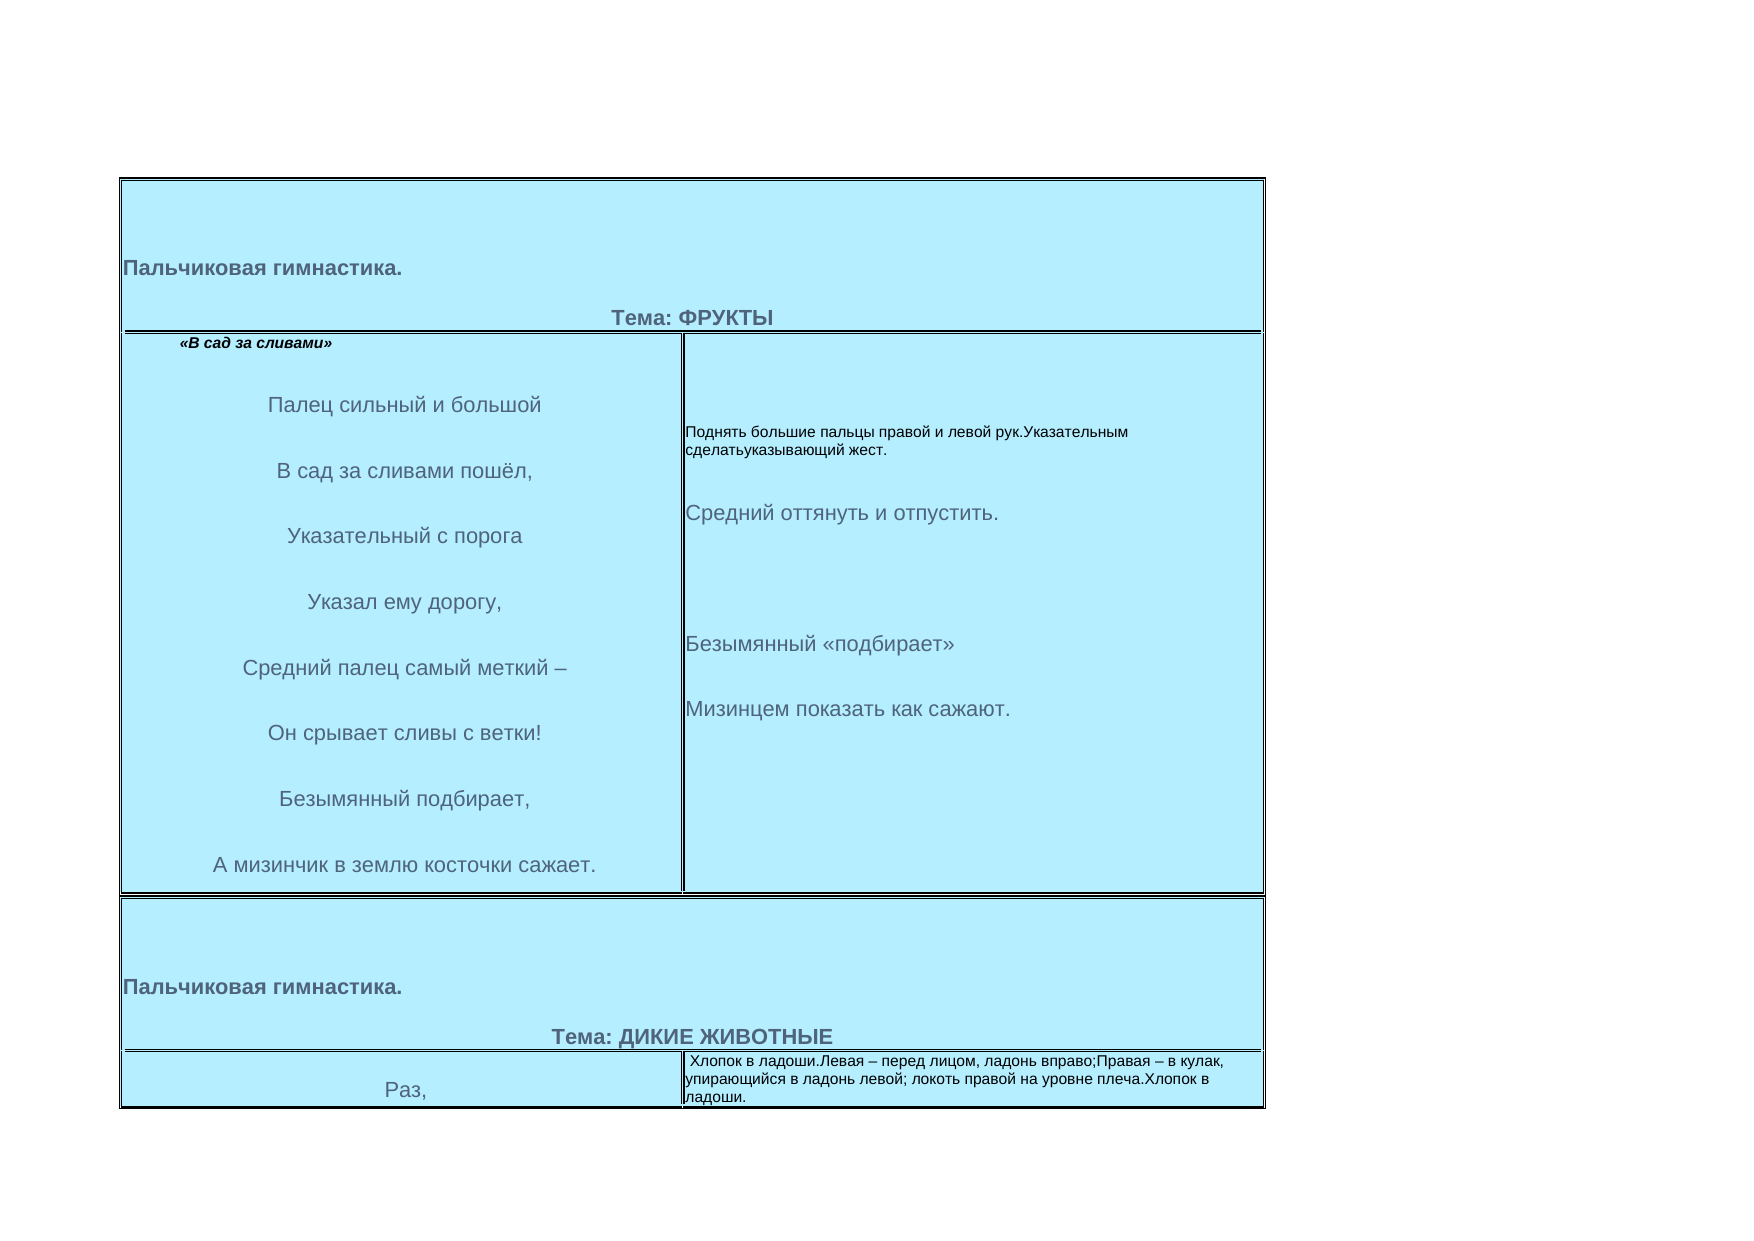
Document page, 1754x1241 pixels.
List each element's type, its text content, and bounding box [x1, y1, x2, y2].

table_header Пальчиковая гимнастика. Тема: ДИКИЕ ЖИВОТНЫЕ [122, 899, 1263, 1049]
table_cell «В сад за сливами» Палец сильный и большой В сад за сливами пошёл, Указательный с порога Указал ему дорогу, Средний палец самый меткий – Он срывает сливы с ветки! Безымянный подбирает, А мизинчик в землю косточки сажает. [122, 330, 683, 892]
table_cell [120, 1049, 683, 1106]
table_cell Поднять большие пальцы правой и левой рук.Указательным сделатьуказывающий жест. Средний оттянуть и отпустить. Безымянный «подбирает» Мизинцем показать как сажают. [683, 330, 1263, 892]
table_header Пальчиковая гимнастика. Тема: ФРУКТЫ [122, 181, 1263, 330]
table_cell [683, 1049, 1264, 1106]
